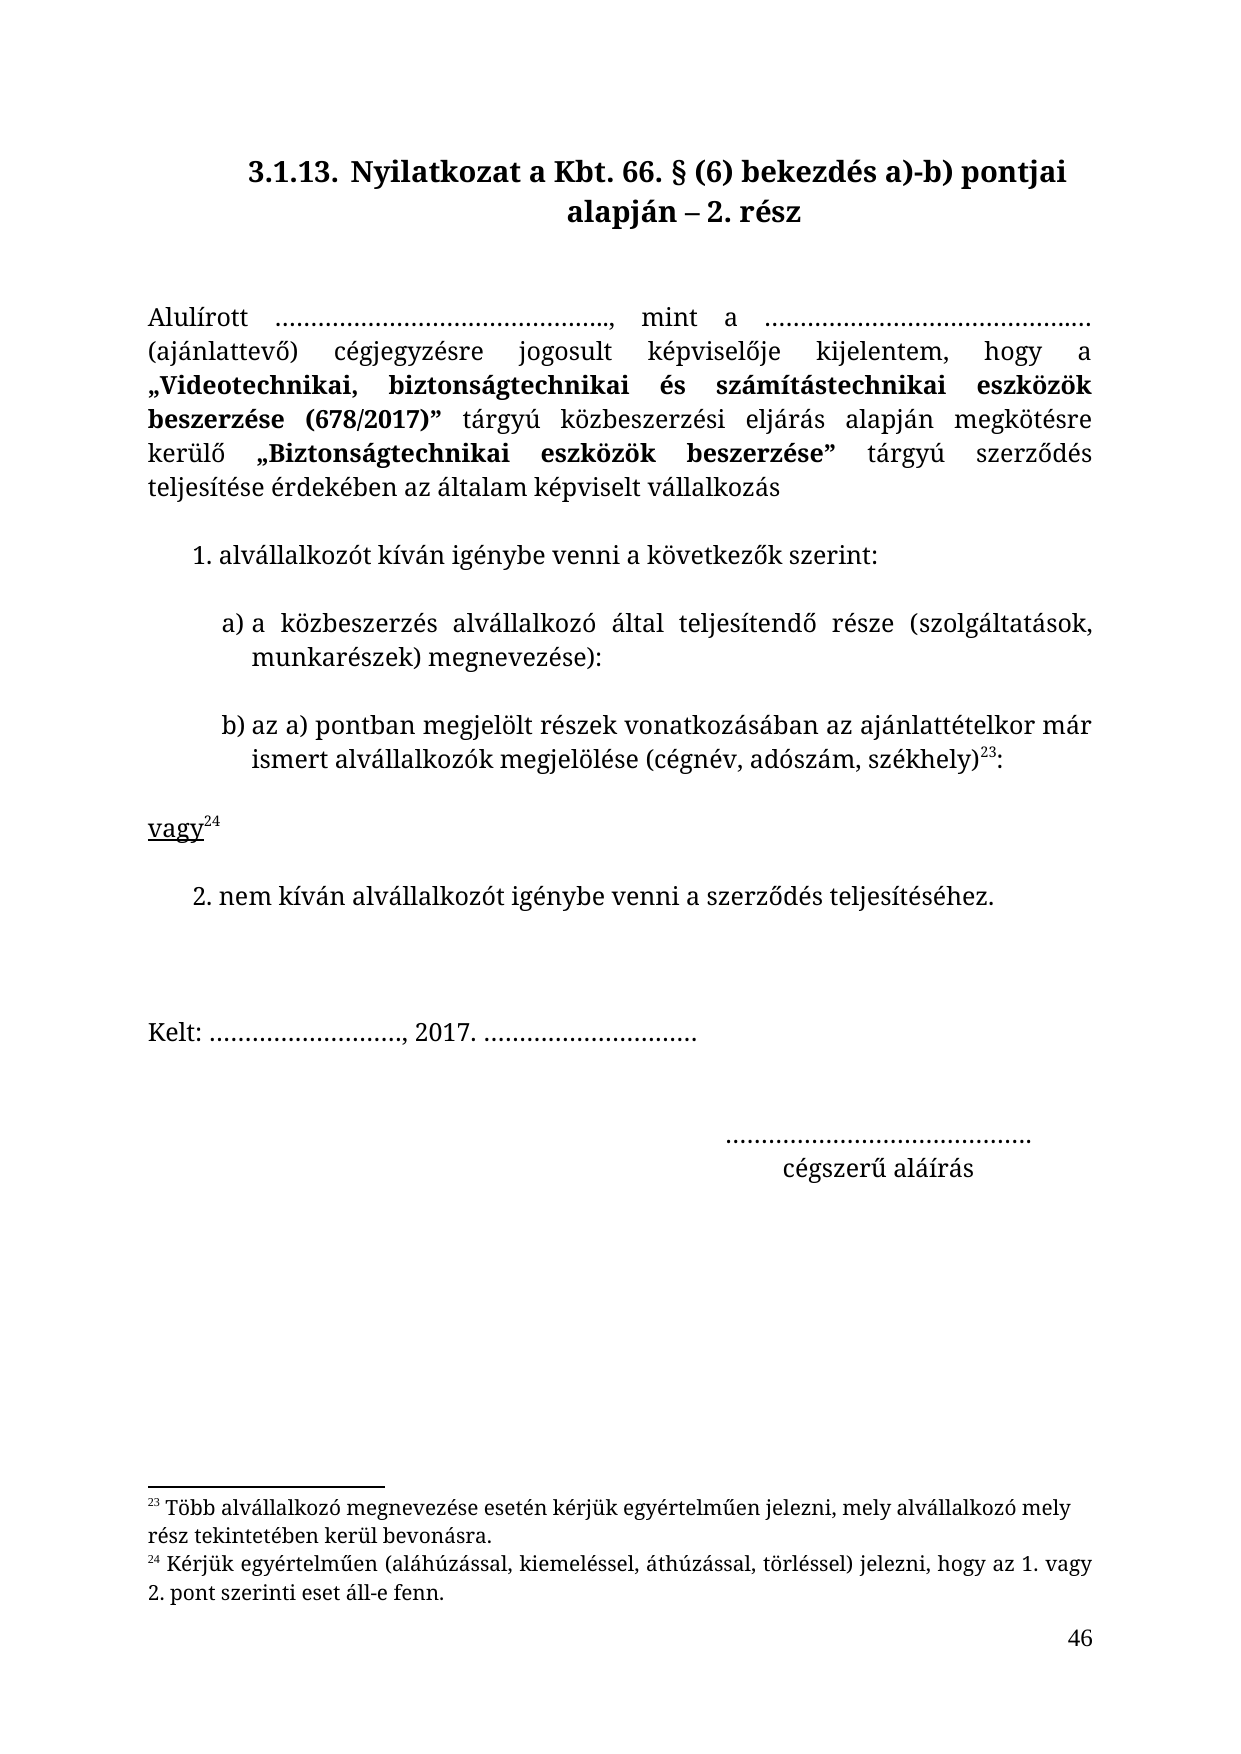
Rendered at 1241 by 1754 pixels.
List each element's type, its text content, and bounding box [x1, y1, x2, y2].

text ……………………………………. [664, 1117, 1093, 1151]
text vagy [148, 810, 1093, 844]
text cégszerű aláírás [664, 1151, 1093, 1185]
subtitle Nyilatkozat a Kbt. 66. § (6) bekezdés a)-b) pontjai alapján – 2. rész [223, 152, 1093, 231]
text a) a közbeszerzés alvállalkozó által teljesítendő része (szolgáltatások, munkarészek) megnevezése): [221, 606, 1093, 674]
text Alulírott ……………………………………….., mint a …………………………………….… (ajánlattevő) cégjegyzésre jogosult képviselője kijelentem, hogy a „Videotechnikai, biztonságtechnikai és számítástechnikai eszközök beszerzése (678/2017)” tárgyú közbeszerzési eljárás alapján megkötésre kerülő „Biztonságtechnikai eszközök beszerzése” tárgyú szerződés teljesítése érdekében az általam képviselt vállalkozás [148, 299, 1093, 504]
text b) az a) pontban megjelölt részek vonatkozásában az ajánlattételkor már ismert alvállalkozók megjelölése (cégnév, adószám, székhely): [221, 708, 1093, 776]
text 2. nem kíván alvállalkozót igénybe venni a szerződés teljesítéséhez. [192, 878, 1093, 912]
text 1. alvállalkozót kíván igénybe venni a következők szerint: [192, 538, 1093, 572]
text Kelt: ………………………, 2017. ………………………… [148, 1014, 1093, 1049]
